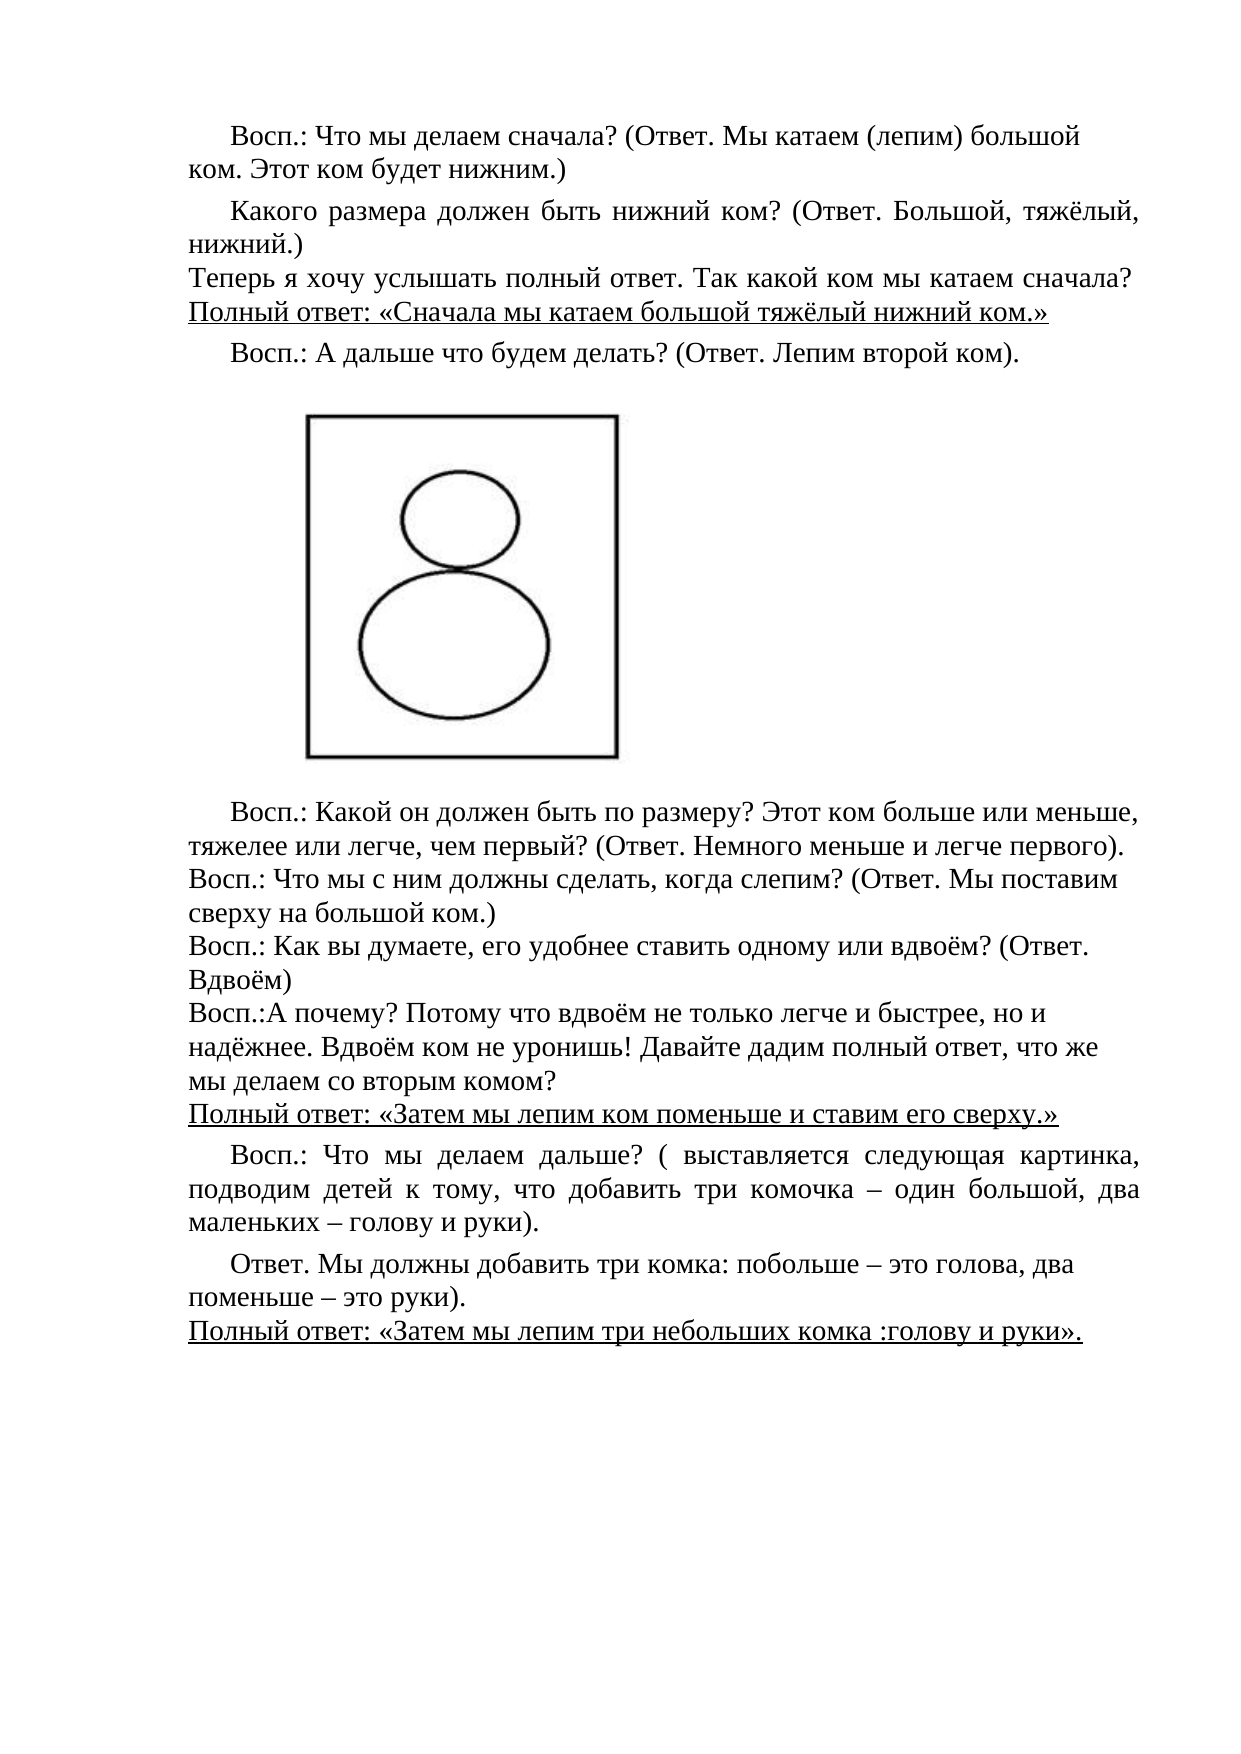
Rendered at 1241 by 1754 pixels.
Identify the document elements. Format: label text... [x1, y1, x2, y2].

text Восп.: Какой он должен быть по размеру? Этот ком больше или меньше, тяжелее или легче, чем первый? (Ответ. Немного меньше и легче первого). Восп.: Что мы с ним должны сделать, когда слепим? (Ответ. Мы поставим сверху на большой ком.) Восп.: Как вы думаете, его удобнее ставить одному или вдвоём? (Ответ. Вдвоём) Восп.:А почему? Потому что вдвоём не только легче и быстрее, но и надёжнее. Вдвоём ком не уронишь! Давайте дадим полный ответ, что же мы делаем со вторым комом? Полный ответ: «Затем мы лепим ком поменьше и ставим его сверху.» [188, 794, 1141, 1130]
text Восп.: Что мы делаем сначала? (Ответ. Мы катаем (лепим) большой ком. Этот ком будет нижним.) [188, 118, 1141, 185]
text Какого размера должен быть нижний ком? (Ответ. Большой, тяжёлый, нижний.) Теперь я хочу услышать полный ответ. Так какой ком мы катаем сначала? Полный ответ: «Сначала мы катаем большой тяжёлый нижний ком.» [188, 193, 1141, 327]
text Восп.: Что мы делаем дальше? ( выставляется следующая картинка, подводим детей к тому, что добавить три комочка – один большой, два маленьких – голову и руки). [188, 1137, 1141, 1238]
text Восп.: А дальше что будем делать? (Ответ. Лепим второй ком). [188, 335, 1141, 368]
picture [229, 376, 680, 787]
text Ответ. Мы должны добавить три комка: побольше – это голова, два поменьше – это руки). Полный ответ: «Затем мы лепим три небольших комка :голову и руки». [188, 1246, 1141, 1347]
